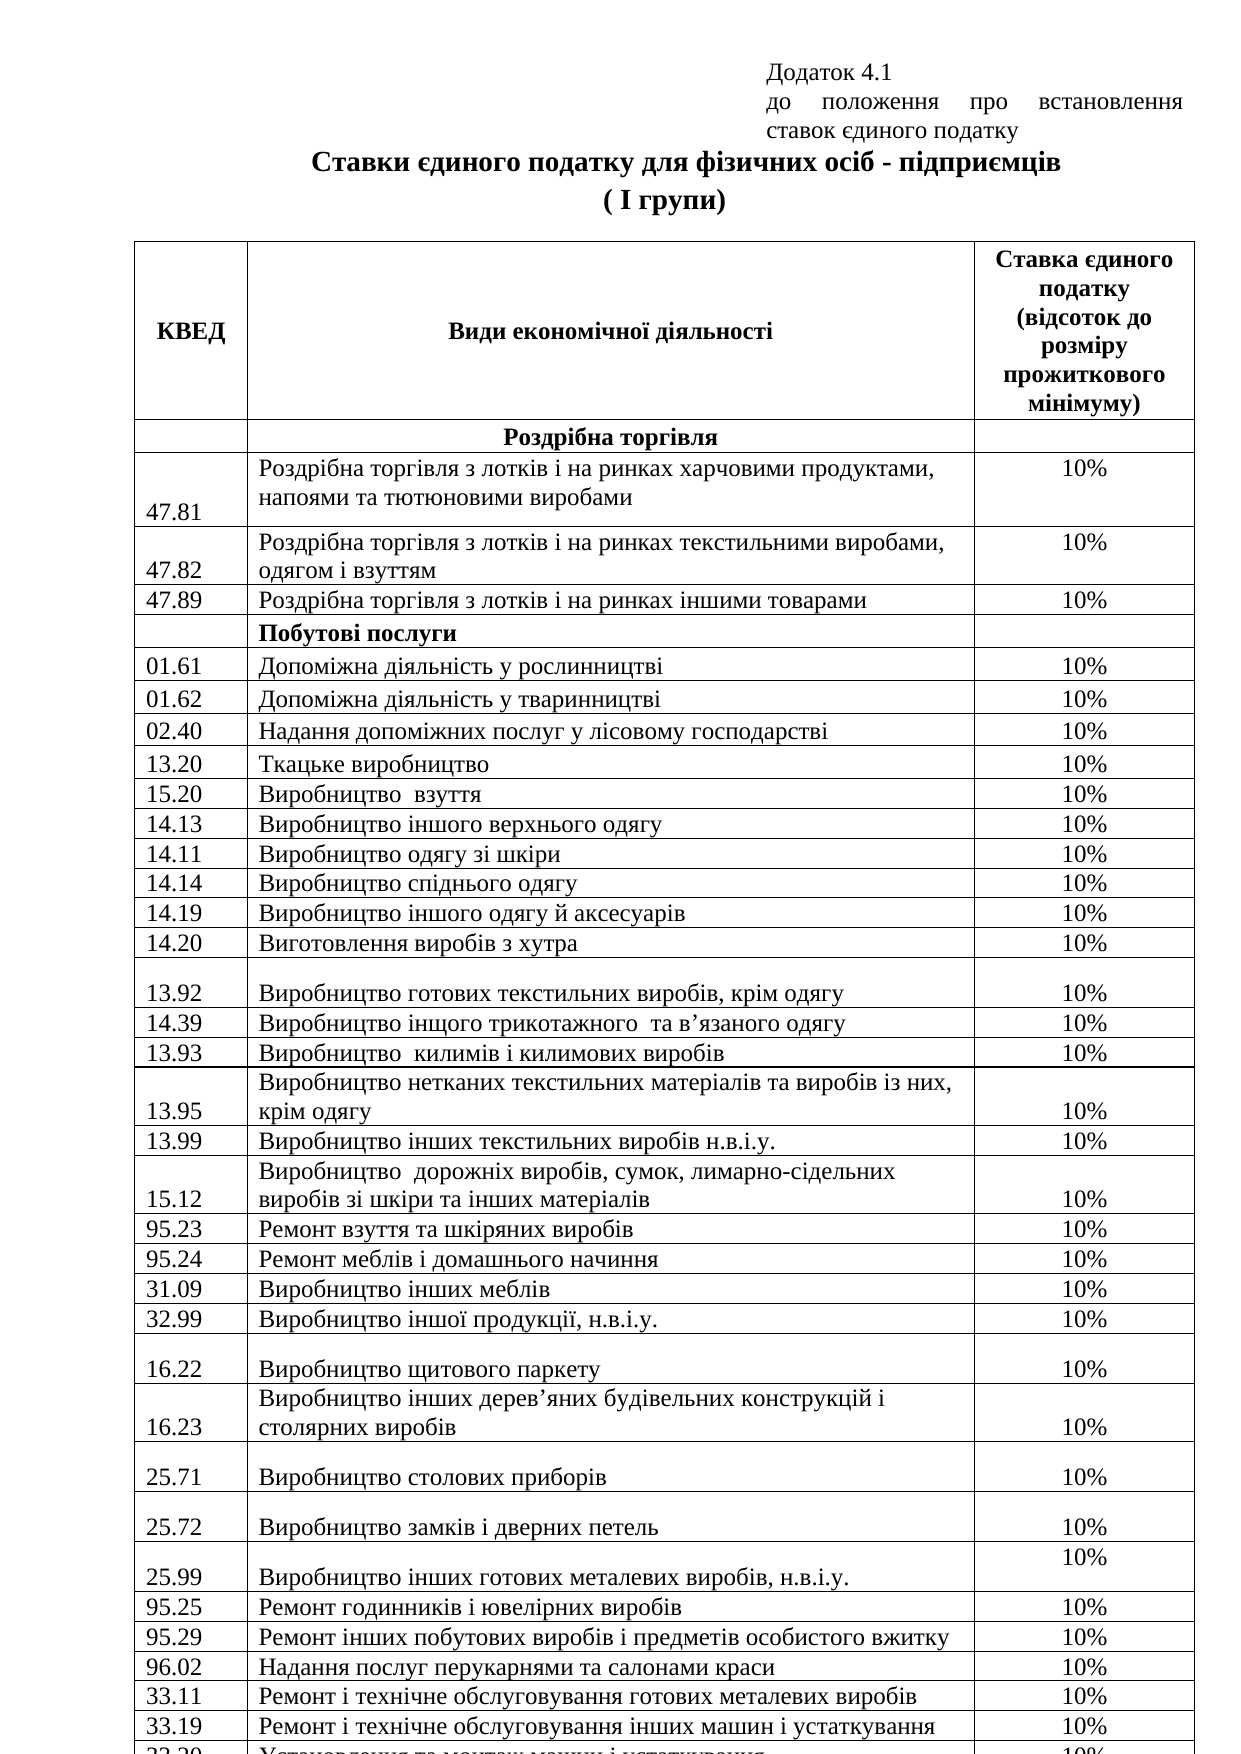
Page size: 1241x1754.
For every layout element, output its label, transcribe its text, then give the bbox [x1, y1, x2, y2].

table_cell 10% [975, 1741, 1194, 1754]
table_cell 10% [975, 1214, 1194, 1243]
table_cell 10% [975, 839, 1194, 867]
table_cell 10% [975, 1008, 1194, 1037]
table_cell Виготовлення виробів з хутра [248, 928, 974, 957]
table_cell 47.82 [135, 527, 247, 584]
table_cell Виробництво іншого верхнього одягу [248, 809, 974, 838]
table_cell Виробництво іншого одягу й аксесуарів [248, 898, 974, 927]
table_cell 33.19 [135, 1711, 247, 1740]
table_cell 10% [975, 1038, 1194, 1066]
table_cell 96.02 [135, 1652, 247, 1680]
table_cell Виробництво інших готових металевих виробів, н.в.і.у. [248, 1542, 974, 1591]
table_cell 10% [975, 714, 1194, 745]
table_cell Ремонт і технічне обслуговування готових металевих виробів [248, 1681, 974, 1710]
table_cell 10% [975, 1126, 1194, 1155]
table_cell 10% [975, 779, 1194, 808]
table_cell Ремонт інших побутових виробів і предметів особистого вжитку [248, 1622, 974, 1651]
table_cell 25.71 [135, 1442, 247, 1491]
table_cell Ремонт меблів і домашнього начиння [248, 1244, 974, 1273]
table_cell 31.09 [135, 1274, 247, 1303]
table_cell Види економічної діяльності [248, 242, 974, 419]
table_cell [135, 420, 247, 452]
table_cell 15.12 [135, 1156, 247, 1213]
table_cell 10% [975, 1068, 1194, 1125]
table_cell 10% [975, 1681, 1194, 1710]
table_cell 25.99 [135, 1542, 247, 1591]
table_cell 13.20 [135, 746, 247, 778]
table_cell 10% [975, 898, 1194, 927]
table_cell Ткацьке виробництво [248, 746, 974, 778]
table_cell 10% [975, 1492, 1194, 1541]
table_cell 10% [975, 1156, 1194, 1213]
table_cell 14.20 [135, 928, 247, 957]
table_cell Виробництво одягу зі шкіри [248, 839, 974, 867]
table_cell 10% [975, 585, 1194, 614]
table_cell Роздрібна торгівля з лотків і на ринках текстильними виробами, одягом і взуттям [248, 527, 974, 584]
table_cell Ремонт годинників і ювелірних виробів [248, 1592, 974, 1621]
table_cell Побутові послуги [248, 615, 974, 647]
table_cell 33.20 [135, 1741, 247, 1754]
table_cell 10% [975, 928, 1194, 957]
table_cell 10% [975, 1652, 1194, 1680]
table_cell 10% [975, 1592, 1194, 1621]
table_cell Допоміжна діяльність у тваринництві [248, 681, 974, 712]
table_cell 10% [975, 453, 1194, 526]
table_cell 16.23 [135, 1384, 247, 1441]
table_cell Установлення та монтаж машин і устаткування [248, 1741, 974, 1754]
table_cell 14.11 [135, 839, 247, 867]
table_cell 13.93 [135, 1038, 247, 1066]
table_cell [975, 420, 1194, 452]
table_cell 25.72 [135, 1492, 247, 1541]
table_cell 10% [975, 809, 1194, 838]
table_cell Виробництво спіднього одягу [248, 869, 974, 897]
table_cell 10% [975, 869, 1194, 897]
table_cell 02.40 [135, 714, 247, 745]
table_cell Ставка єдиного податку (відсоток до розміру прожиткового мінімуму) [975, 242, 1194, 419]
table_cell Виробництво інших дерев’яних будівельних конструкцій і столярних виробів [248, 1384, 974, 1441]
table_cell 13.92 [135, 958, 247, 1007]
table_cell Роздрібна торгівля [248, 420, 974, 452]
table_cell 95.24 [135, 1244, 247, 1273]
table_header Додаток 4.1 до положення про встановлення ставок єдиного податку Ставки єдиного податку для фізичних осіб - підприємців ( I групи) [135, 0, 1194, 241]
table_cell 14.19 [135, 898, 247, 927]
table_cell 47.81 [135, 453, 247, 526]
table_cell Виробництво інших текстильних виробів н.в.і.у. [248, 1126, 974, 1155]
table_cell Виробництво дорожніх виробів, сумок, лимарно-сідельних виробів зі шкіри та інших матеріалів [248, 1156, 974, 1213]
table_cell 32.99 [135, 1304, 247, 1332]
table_cell Виробництво килимів і килимових виробів [248, 1038, 974, 1066]
table_cell [975, 615, 1194, 647]
table_cell 10% [975, 1304, 1194, 1332]
table_cell 10% [975, 746, 1194, 778]
table_cell 10% [975, 648, 1194, 679]
table_cell 10% [975, 527, 1194, 584]
table_cell Допоміжна діяльність у рослинництві [248, 648, 974, 679]
table_cell 01.62 [135, 681, 247, 712]
table_cell Виробництво замків і дверних петель [248, 1492, 974, 1541]
table_cell Виробництво нетканих текстильних матеріалів та виробів із них, крім одягу [248, 1068, 974, 1125]
table_cell Надання послуг перукарнями та салонами краси [248, 1652, 974, 1680]
table_cell 16.22 [135, 1334, 247, 1382]
table_cell 13.99 [135, 1126, 247, 1155]
table_cell 10% [975, 1711, 1194, 1740]
table_cell 01.61 [135, 648, 247, 679]
table_cell [135, 615, 247, 647]
table_cell 10% [975, 1384, 1194, 1441]
table_cell Ремонт взуття та шкіряних виробів [248, 1214, 974, 1243]
table_cell Виробництво інших меблів [248, 1274, 974, 1303]
table_cell 13.95 [135, 1068, 247, 1125]
table_cell Виробництво щитового паркету [248, 1334, 974, 1382]
table_cell Ремонт і технічне обслуговування інших машин і устаткування [248, 1711, 974, 1740]
table_cell 10% [975, 1442, 1194, 1491]
table_cell Виробництво інщого трикотажного та в’язаного одягу [248, 1008, 974, 1037]
table_cell 10% [975, 1334, 1194, 1382]
table_cell 95.23 [135, 1214, 247, 1243]
table_cell 14.39 [135, 1008, 247, 1037]
table_cell 95.25 [135, 1592, 247, 1621]
table_cell 47.89 [135, 585, 247, 614]
table_cell Виробництво столових приборів [248, 1442, 974, 1491]
table_cell 15.20 [135, 779, 247, 808]
table_cell 10% [975, 1274, 1194, 1303]
table_cell Виробництво взуття [248, 779, 974, 808]
table_cell 10% [975, 1622, 1194, 1651]
table_cell Роздрібна торгівля з лотків і на ринках іншими товарами [248, 585, 974, 614]
table_cell Виробництво іншої продукції, н.в.і.у. [248, 1304, 974, 1332]
table_cell 33.11 [135, 1681, 247, 1710]
table_cell Надання допоміжних послуг у лісовому господарстві [248, 714, 974, 745]
table_cell КВЕД [135, 242, 247, 419]
table_cell 14.14 [135, 869, 247, 897]
table_cell 10% [975, 1244, 1194, 1273]
table_cell 14.13 [135, 809, 247, 838]
table_cell Виробництво готових текстильних виробів, крім одягу [248, 958, 974, 1007]
table_cell 10% [975, 1542, 1194, 1591]
table_cell Роздрібна торгівля з лотків і на ринках харчовими продуктами, напоями та тютюновими виробами [248, 453, 974, 526]
table_cell 10% [975, 958, 1194, 1007]
table_cell 95.29 [135, 1622, 247, 1651]
table_cell 10% [975, 681, 1194, 712]
